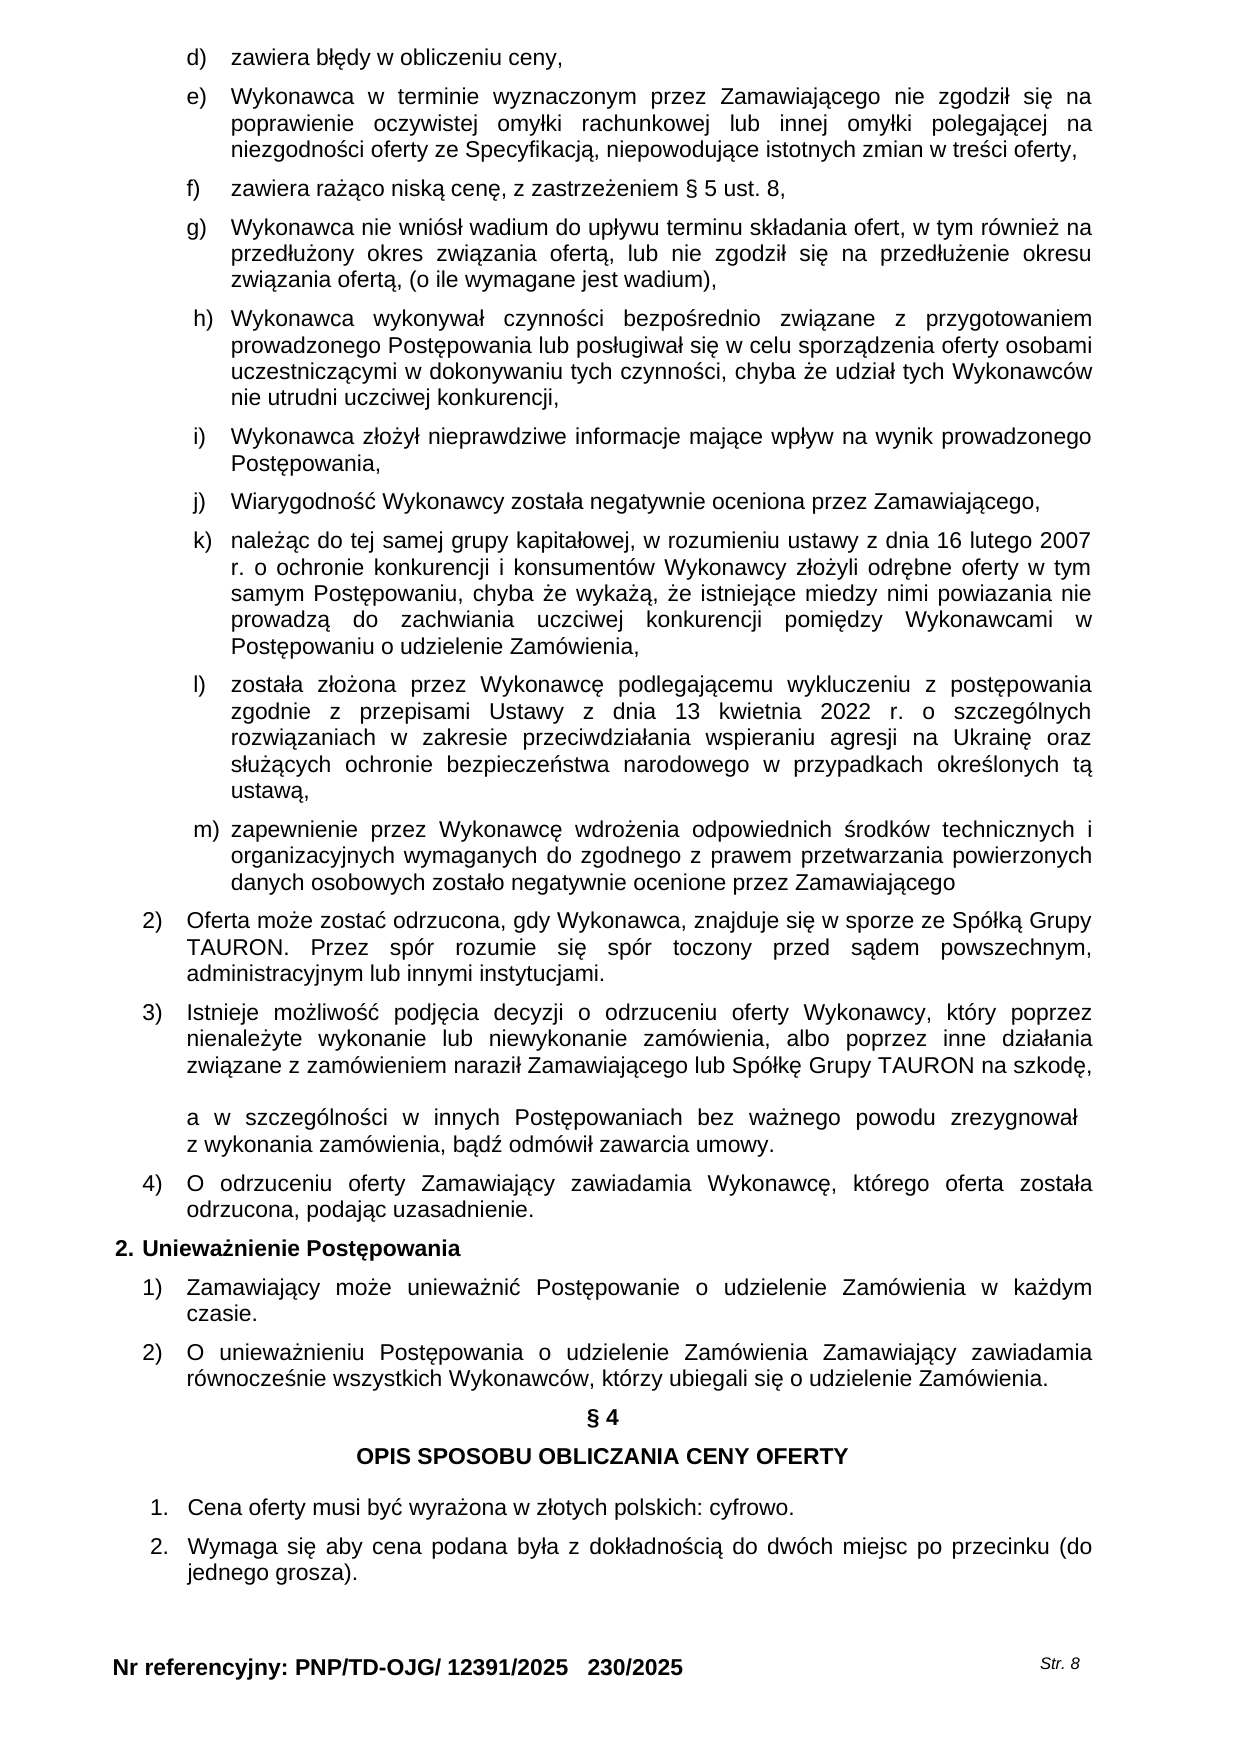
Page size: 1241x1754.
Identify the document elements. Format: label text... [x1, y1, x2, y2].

text 3) Istnieje możliwość podjęcia decyzji o odrzuceniu oferty Wykonawcy, który poprzez nienależyte wykonanie lub niewykonanie zamówienia, albo poprzez inne działania związane z zamówieniem naraził Zamawiającego lub Spółkę Grupy TAURON na szkodę, a w szczególności w innych Postępowaniach bez ważnego powodu zrezygnował z wykonania zamówienia, bądź odmówił zawarcia umowy. [142, 999, 1093, 1157]
list Wykonawca w terminie wyznaczonym przez Zamawiającego nie zgodził się na poprawienie oczywistej omyłki rachunkowej lub innej omyłki polegającej na niezgodności oferty ze Specyfikacją, niepowodujące istotnych zmian w treści oferty, [186, 83, 1093, 162]
list zawiera błędy w obliczeniu ceny, [186, 44, 1093, 71]
text 2) Oferta może zostać odrzucona, gdy Wykonawca, znajduje się w sporze ze Spółką Grupy TAURON. Przez spór rozumie się spór toczony przed sądem powszechnym, administracyjnym lub innymi instytucjami. [142, 907, 1093, 986]
list Unieważnienie Postępowania [115, 1235, 1093, 1261]
list została złożona przez Wykonawcę podlegającemu wykluczeniu z postępowania zgodnie z przepisami Ustawy z dnia 13 kwietnia 2022 r. o szczególnych rozwiązaniach w zakresie przeciwdziałania wspieraniu agresji na Ukrainę oraz służących ochronie bezpieczeństwa narodowego w przypadkach określonych tą ustawą, [193, 671, 1093, 803]
list Wykonawca wykonywał czynności bezpośrednio związane z przygotowaniem prowadzonego Postępowania lub posługiwał się w celu sporządzenia oferty osobami uczestniczącymi w dokonywaniu tych czynności, chyba że udział tych Wykonawców nie utrudni uczciwej konkurencji, [193, 305, 1093, 411]
list zawiera rażąco niską cenę, z zastrzeżeniem § 5 ust. 8, [186, 175, 1093, 201]
text § 4 [112, 1404, 1093, 1430]
list należąc do tej samej grupy kapitałowej, w rozumieniu ustawy z dnia 16 lutego 2007 r. o ochronie konkurencji i konsumentów Wykonawcy złożyli odrębne oferty w tym samym Postępowaniu, chyba że wykażą, że istniejące miedzy nimi powiazania nie prowadzą do zachwiania uczciwej konkurencji pomiędzy Wykonawcami w Postępowaniu o udzielenie Zamówienia, [193, 527, 1093, 659]
list Wymaga się aby cena podana była z dokładnością do dwóch miejsc po przecinku (do jednego grosza). [150, 1533, 1093, 1586]
list zapewnienie przez Wykonawcę wdrożenia odpowiednich środków technicznych i organizacyjnych wymaganych do zgodnego z prawem przetwarzania powierzonych danych osobowych zostało negatywnie ocenione przez Zamawiającego [193, 816, 1093, 895]
list Wykonawca nie wniósł wadium do upływu terminu składania ofert, w tym również na przedłużony okres związania ofertą, lub nie zgodził się na przedłużenie okresu związania ofertą, (o ile wymagane jest wadium), [186, 214, 1093, 293]
list O unieważnieniu Postępowania o udzielenie Zamówienia Zamawiający zawiadamia równocześnie wszystkich Wykonawców, którzy ubiegali się o udzielenie Zamówienia. [142, 1339, 1093, 1391]
list Wiarygodność Wykonawcy została negatywnie oceniona przez Zamawiającego, [193, 488, 1093, 515]
list Zamawiający może unieważnić Postępowanie o udzielenie Zamówienia w każdym czasie. [142, 1273, 1093, 1326]
list Cena oferty musi być wyrażona w złotych polskich: cyfrowo. [150, 1494, 1093, 1521]
subtitle OPIS SPOSOBU OBLICZANIA CENY OFERTY [112, 1443, 1093, 1469]
text 4) O odrzuceniu oferty Zamawiający zawiadamia Wykonawcę, którego oferta została odrzucona, podając uzasadnienie. [142, 1169, 1093, 1222]
list Wykonawca złożył nieprawdziwe informacje mające wpływ na wynik prowadzonego Postępowania, [193, 423, 1093, 476]
